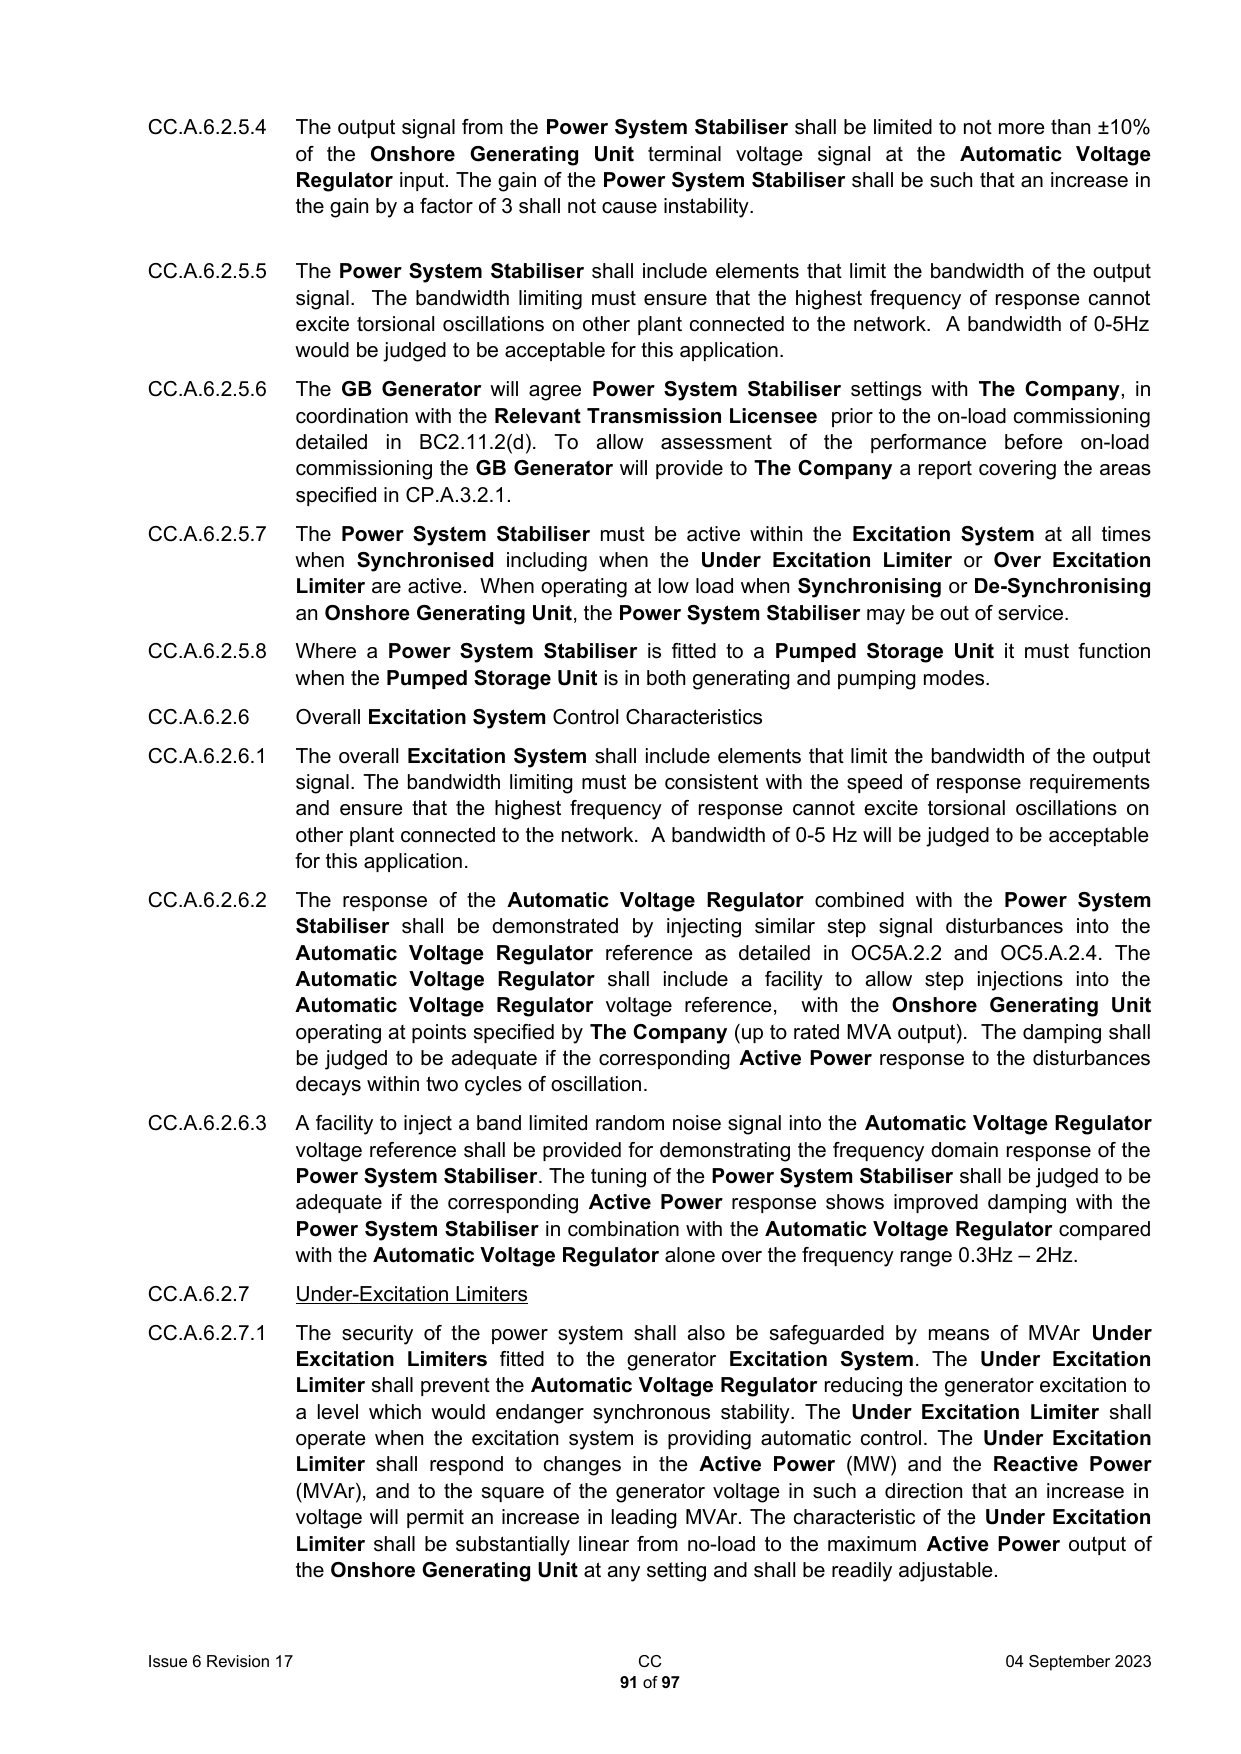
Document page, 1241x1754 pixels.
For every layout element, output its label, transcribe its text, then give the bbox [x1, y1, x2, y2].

text CC.A.6.2.5.4 The output signal from the Power System Stabiliser shall be limited to not more than ±10% of the Onshore Generating Unit terminal voltage signal at the Automatic Voltage Regulator input. The gain of the Power System Stabiliser shall be such that an increase in the gain by a factor of 3 shall not cause instability. [148, 115, 1152, 218]
text CC.A.6.2.6.3 A facility to inject a band limited random noise signal into the Automatic Voltage Regulator voltage reference shall be provided for demonstrating the frequency domain response of the Power System Stabiliser. The tuning of the Power System Stabiliser shall be judged to be adequate if the corresponding Active Power response shows improved damping with the Power System Stabiliser in combination with the Automatic Voltage Regulator compared with the Automatic Voltage Regulator alone over the frequency range 0.3Hz – 2Hz. [148, 1111, 1152, 1267]
text CC.A.6.2.5.6 The GB Generator will agree Power System Stabiliser settings with The Company, in coordination with the Relevant Transmission Licensee prior to the on-load commissioning detailed in BC2.11.2(d). To allow assessment of the performance before on-load commissioning the GB Generator will provide to The Company a report covering the areas specified in CP.A.3.2.1. [148, 377, 1152, 507]
text CC.A.6.2.6.1 The overall Excitation System shall include elements that limit the bandwidth of the output signal. The bandwidth limiting must be consistent with the speed of response requirements and ensure that the highest frequency of response cannot excite torsional oscillations on other plant connected to the network. A bandwidth of 0-5 Hz will be judged to be acceptable for this application. [148, 743, 1152, 873]
text CC.A.6.2.5.5 The Power System Stabiliser shall include elements that limit the bandwidth of the output signal. The bandwidth limiting must ensure that the highest frequency of response cannot excite torsional oscillations on other plant connected to the network. A bandwidth of 0-5Hz would be judged to be acceptable for this application. [148, 259, 1152, 362]
text CC.A.6.2.7.1 The security of the power system shall also be safeguarded by means of MVAr Under Excitation Limiters fitted to the generator Excitation System. The Under Excitation Limiter shall prevent the Automatic Voltage Regulator reducing the generator excitation to a level which would endanger synchronous stability. The Under Excitation Limiter shall operate when the excitation system is providing automatic control. The Under Excitation Limiter shall respond to changes in the Active Power (MW) and the Reactive Power (MVAr), and to the square of the generator voltage in such a direction that an increase in voltage will permit an increase in leading MVAr. The characteristic of the Under Excitation Limiter shall be substantially linear from no-load to the maximum Active Power output of the Onshore Generating Unit at any setting and shall be readily adjustable. [148, 1321, 1152, 1582]
text CC.A.6.2.5.8 Where a Power System Stabiliser is fitted to a Pumped Storage Unit it must function when the Pumped Storage Unit is in both generating and pumping modes. [148, 639, 1152, 690]
text CC.A.6.2.6 Overall Excitation System Control Characteristics [148, 704, 1152, 728]
text CC.A.6.2.5.7 The Power System Stabiliser must be active within the Excitation System at all times when Synchronised including when the Under Excitation Limiter or Over Excitation Limiter are active. When operating at low load when Synchronising or De-Synchronising an Onshore Generating Unit, the Power System Stabiliser may be out of service. [148, 521, 1152, 624]
text CC.A.6.2.6.2 The response of the Automatic Voltage Regulator combined with the Power System Stabiliser shall be demonstrated by injecting similar step signal disturbances into the Automatic Voltage Regulator reference as detailed in OC5A.2.2 and OC5.A.2.4. The Automatic Voltage Regulator shall include a facility to allow step injections into the Automatic Voltage Regulator voltage reference, with the Onshore Generating Unit operating at points specified by The Company (up to rated MVA output). The damping shall be judged to be adequate if the corresponding Active Power response to the disturbances decays within two cycles of oscillation. [148, 888, 1152, 1096]
text CC.A.6.2.7 Under-Excitation Limiters [148, 1282, 1152, 1306]
